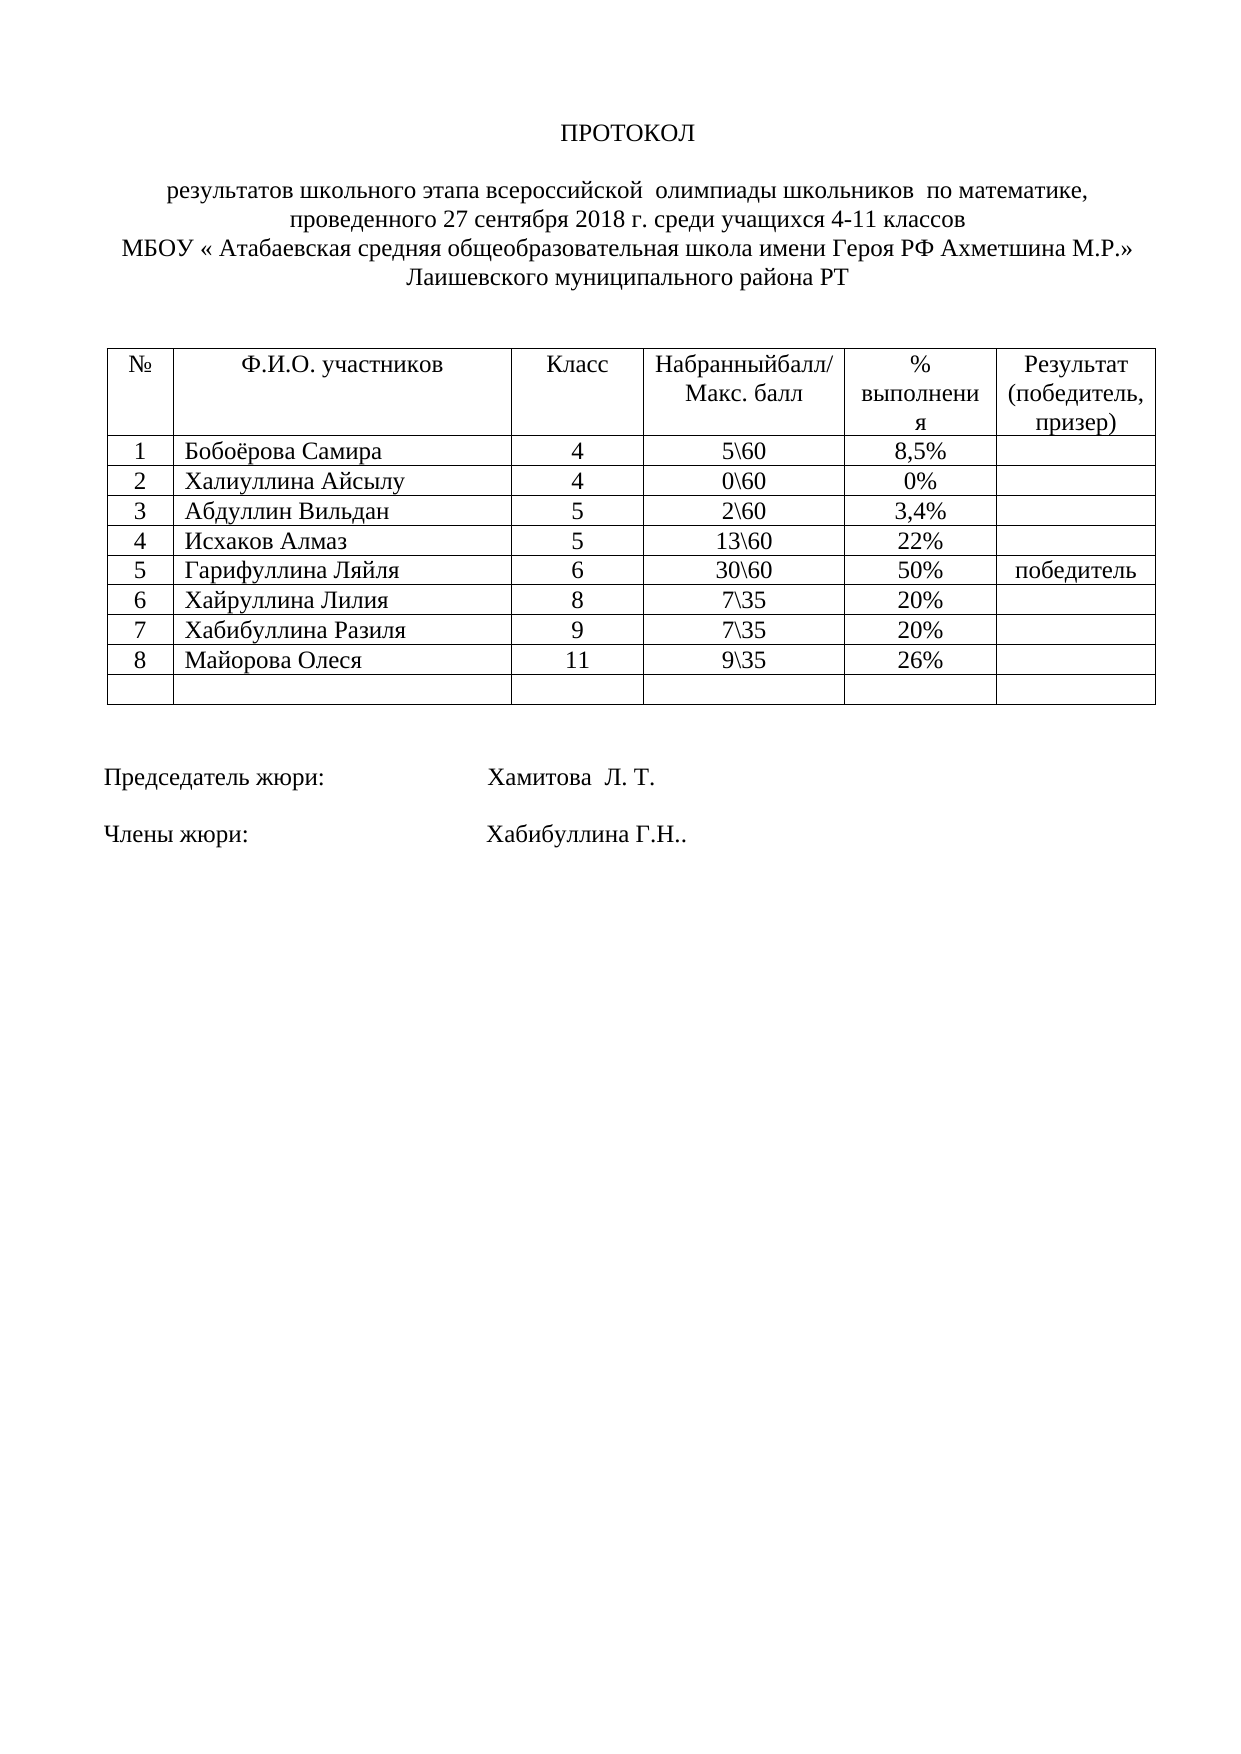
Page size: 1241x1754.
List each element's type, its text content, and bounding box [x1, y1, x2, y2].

table_cell 20% [845, 615, 996, 644]
table_cell 8,5% [845, 436, 996, 465]
text Председатель жюри: Хамитова Л. Т. [103, 762, 1152, 791]
table_cell 4 [512, 436, 643, 465]
table_cell 13\60 [644, 526, 844, 554]
table_cell [997, 466, 1155, 495]
table_cell Хабибуллина Разиля [174, 615, 511, 644]
table_cell 9\35 [644, 645, 844, 674]
table_cell 0% [845, 466, 996, 495]
table_cell 5 [512, 526, 643, 554]
table_cell Абдуллин Вильдан [174, 496, 511, 525]
text ПРОТОКОЛ [103, 118, 1152, 147]
table_cell [174, 675, 511, 703]
table_cell [997, 675, 1155, 703]
table_cell 5\60 [644, 436, 844, 465]
table_cell Хайруллина Лилия [174, 585, 511, 614]
table_cell 20% [845, 585, 996, 614]
table_cell Халиуллина Айсылу [174, 466, 511, 495]
text МБОУ « Атабаевская средняя общеобразовательная школа имени Героя РФ Ахметшина М.Р.» [103, 233, 1152, 262]
table_cell Гарифуллина Ляйля [174, 556, 511, 584]
table_cell 11 [512, 645, 643, 674]
table_cell 7 [108, 615, 173, 644]
table_cell [997, 496, 1155, 525]
table_cell [997, 526, 1155, 554]
table_cell 6 [512, 556, 643, 584]
table_cell 26% [845, 645, 996, 674]
table_cell [997, 436, 1155, 465]
table_cell 7\35 [644, 585, 844, 614]
table_cell 22% [845, 526, 996, 554]
table_cell 3 [108, 496, 173, 525]
table_cell 4 [512, 466, 643, 495]
table_cell [108, 675, 173, 703]
table_cell [997, 585, 1155, 614]
table_cell 3,4% [845, 496, 996, 525]
table_header Класс [512, 349, 643, 435]
table_cell 4 [108, 526, 173, 554]
table_cell [997, 645, 1155, 674]
text Члены жюри: Хабибуллина Г.Н.. [103, 819, 1152, 848]
table_cell 1 [108, 436, 173, 465]
table_cell Майорова Олеся [174, 645, 511, 674]
table_cell 50% [845, 556, 996, 584]
table_cell 7\35 [644, 615, 844, 644]
table_cell Бобоёрова Самира [174, 436, 511, 465]
text проведенного 27 сентября 2018 г. среди учащихся 4-11 классов [103, 204, 1152, 233]
text Лаишевского муниципального района РТ [103, 262, 1152, 291]
table_cell 9 [512, 615, 643, 644]
table_header № [108, 349, 173, 435]
table_cell 5 [108, 556, 173, 584]
table_cell 6 [108, 585, 173, 614]
table_cell [845, 675, 996, 703]
table_cell [644, 675, 844, 703]
table_cell 0\60 [644, 466, 844, 495]
table_cell [997, 615, 1155, 644]
table_cell 8 [512, 585, 643, 614]
table_cell Исхаков Алмаз [174, 526, 511, 554]
table_cell 8 [108, 645, 173, 674]
table_cell 2\60 [644, 496, 844, 525]
table_cell 5 [512, 496, 643, 525]
table_header % выполнения [845, 349, 996, 435]
table_header Набранныйбалл/ Макс. балл [644, 349, 844, 435]
table_cell 2 [108, 466, 173, 495]
table_header Ф.И.О. участников [174, 349, 511, 435]
table_cell 30\60 [644, 556, 844, 584]
table_header Результат (победитель, призер) [997, 349, 1155, 435]
table_cell [512, 675, 643, 703]
table_cell победитель [997, 556, 1155, 584]
text результатов школьного этапа всероссийской олимпиады школьников по математике, [103, 176, 1152, 204]
